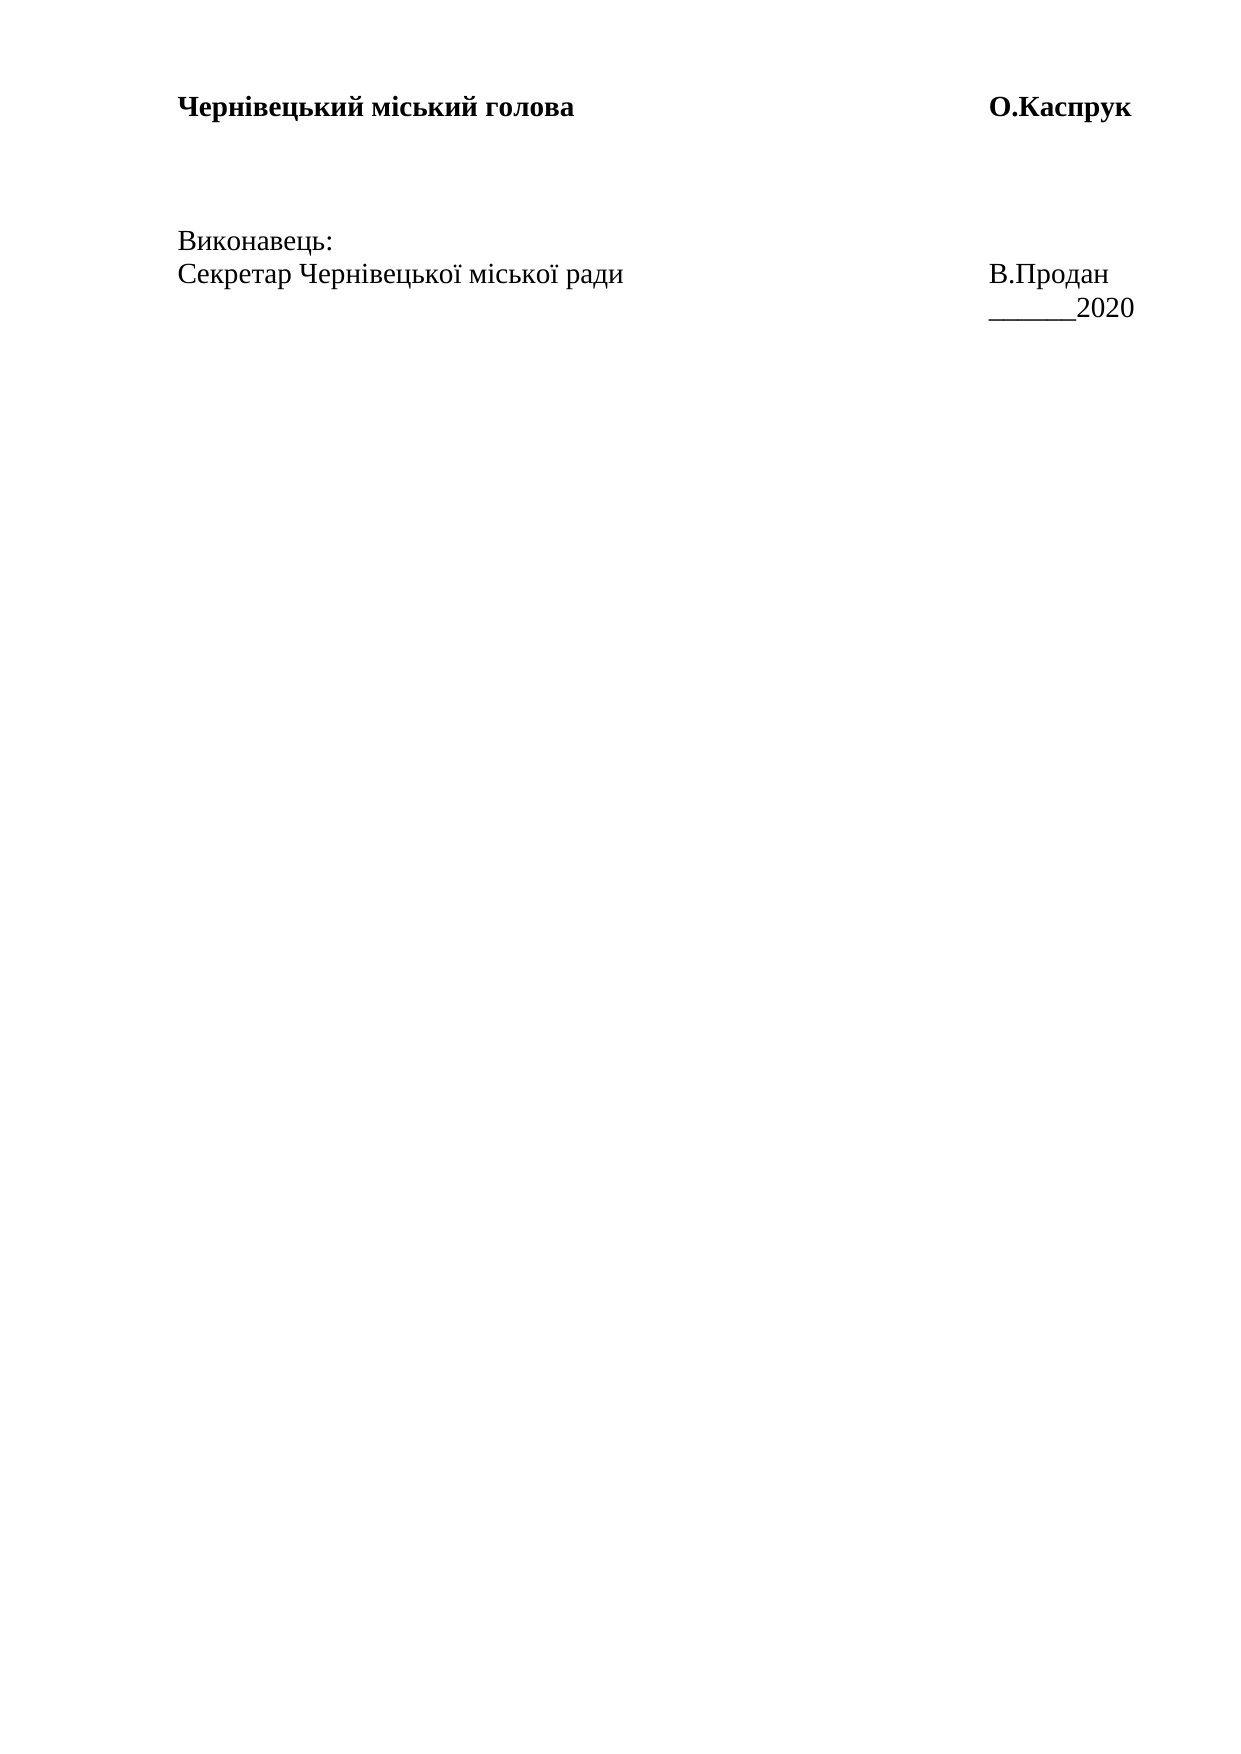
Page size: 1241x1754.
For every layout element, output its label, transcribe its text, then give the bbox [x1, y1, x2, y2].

text Секретар Чернівецької міської ради В.Продан [177, 256, 1181, 290]
text ______2020 [177, 290, 1181, 357]
text Виконавець: [177, 223, 1181, 256]
text Чернівецький міський голова О.Каспрук [177, 89, 1181, 122]
